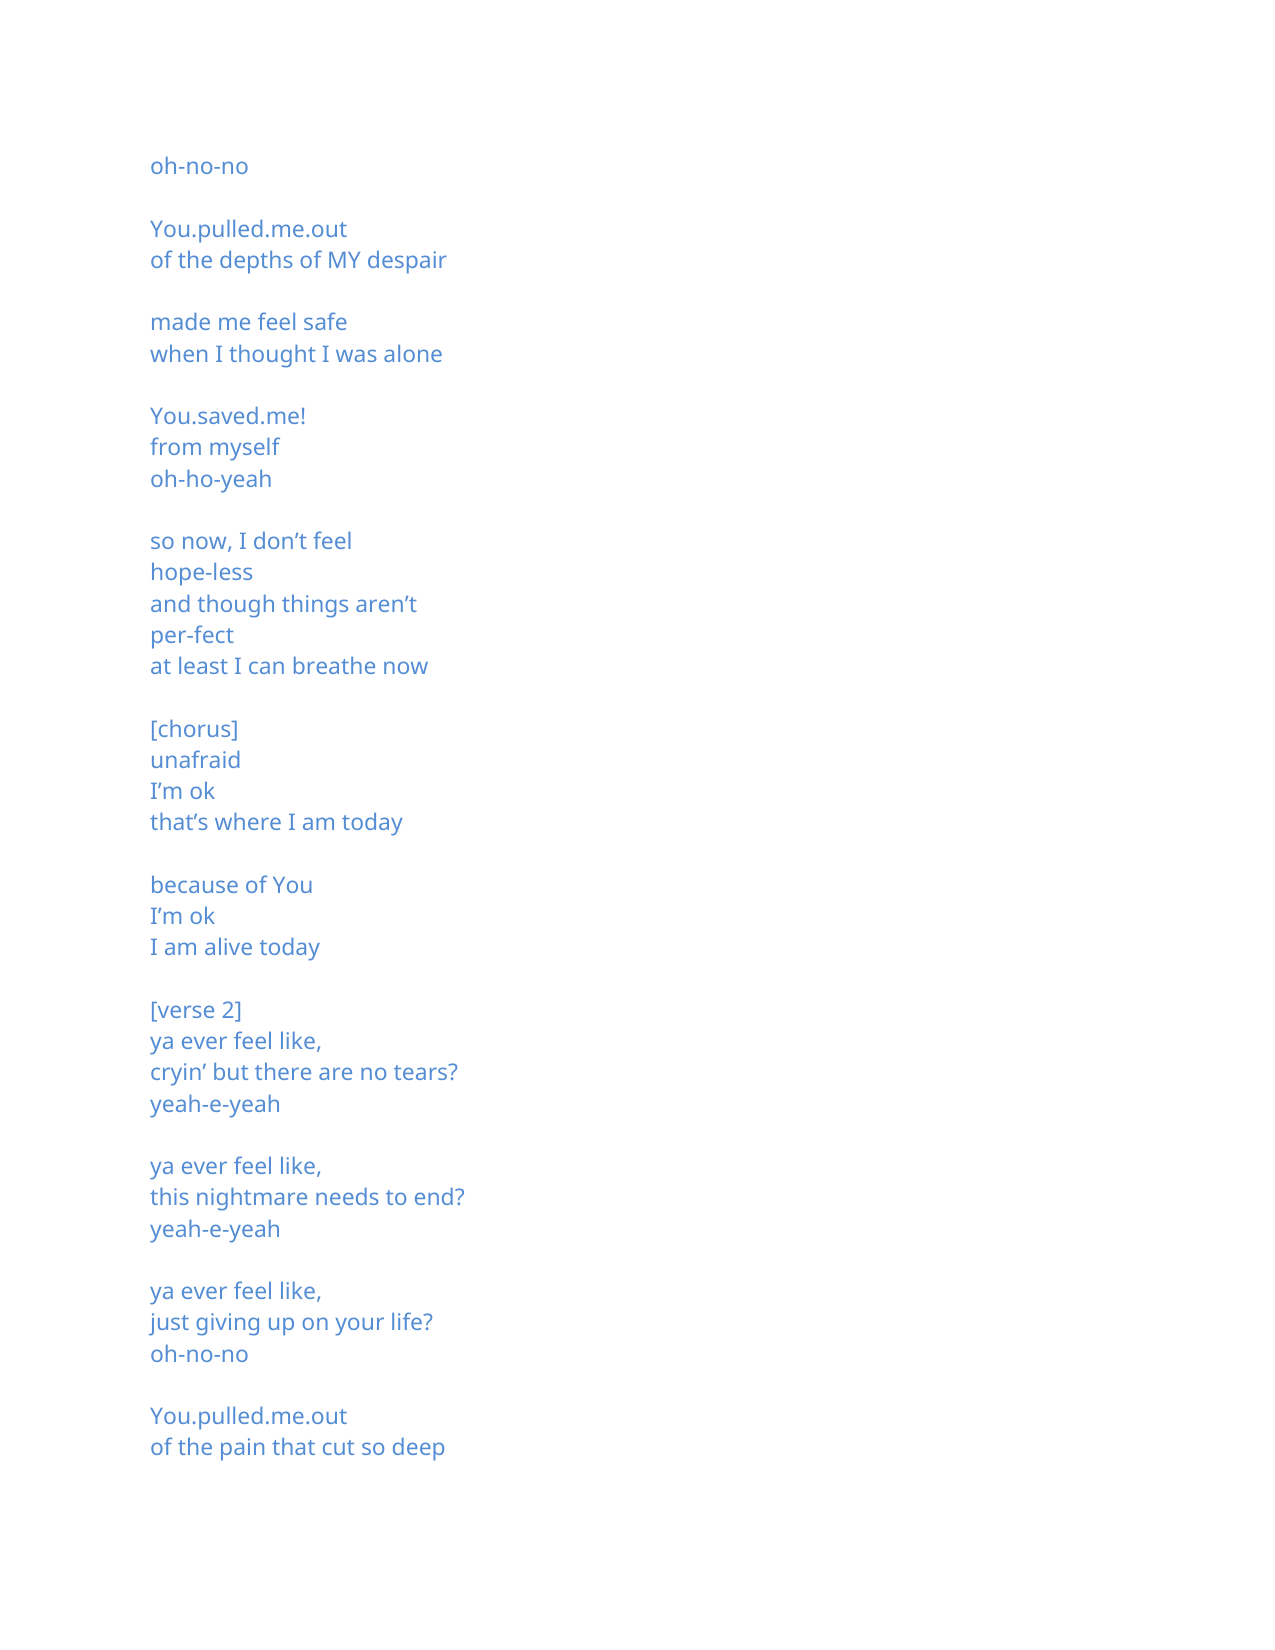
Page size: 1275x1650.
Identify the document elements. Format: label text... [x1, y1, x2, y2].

text [chorus] [150, 712, 1125, 744]
text I’m ok [150, 900, 1125, 931]
text just giving up on your life? [150, 1306, 1125, 1337]
text ya ever feel like, [150, 1275, 1125, 1306]
text I’m ok [150, 775, 1125, 806]
text You.saved.me! [150, 400, 1125, 431]
text of the depths of MY despair [150, 244, 1125, 275]
text per-fect [150, 619, 1125, 650]
text cryin’ but there are no tears? [150, 1056, 1125, 1087]
text yeah-e-yeah [150, 1212, 1125, 1244]
text ya ever feel like, [150, 1025, 1125, 1056]
text at least I can breathe now [150, 650, 1125, 681]
text from myself [150, 431, 1125, 462]
text You.pulled.me.out [150, 212, 1125, 244]
text when I thought I was alone [150, 337, 1125, 369]
text I am alive today [150, 931, 1125, 962]
text this nightmare needs to end? [150, 1181, 1125, 1212]
text of the pain that cut so deep [150, 1431, 1125, 1462]
text so now, I don’t feel [150, 525, 1125, 556]
text ya ever feel like, [150, 1150, 1125, 1181]
text oh-no-no [150, 150, 1125, 181]
text hope-less [150, 556, 1125, 587]
text [verse 2] [150, 994, 1125, 1025]
text oh-ho-yeah [150, 462, 1125, 494]
text that’s where I am today [150, 806, 1125, 837]
text oh-no-no [150, 1337, 1125, 1369]
text You.pulled.me.out [150, 1400, 1125, 1431]
text and though things aren’t [150, 587, 1125, 619]
text unafraid [150, 744, 1125, 775]
text yeah-e-yeah [150, 1087, 1125, 1119]
text made me feel safe [150, 306, 1125, 337]
text because of You [150, 869, 1125, 900]
